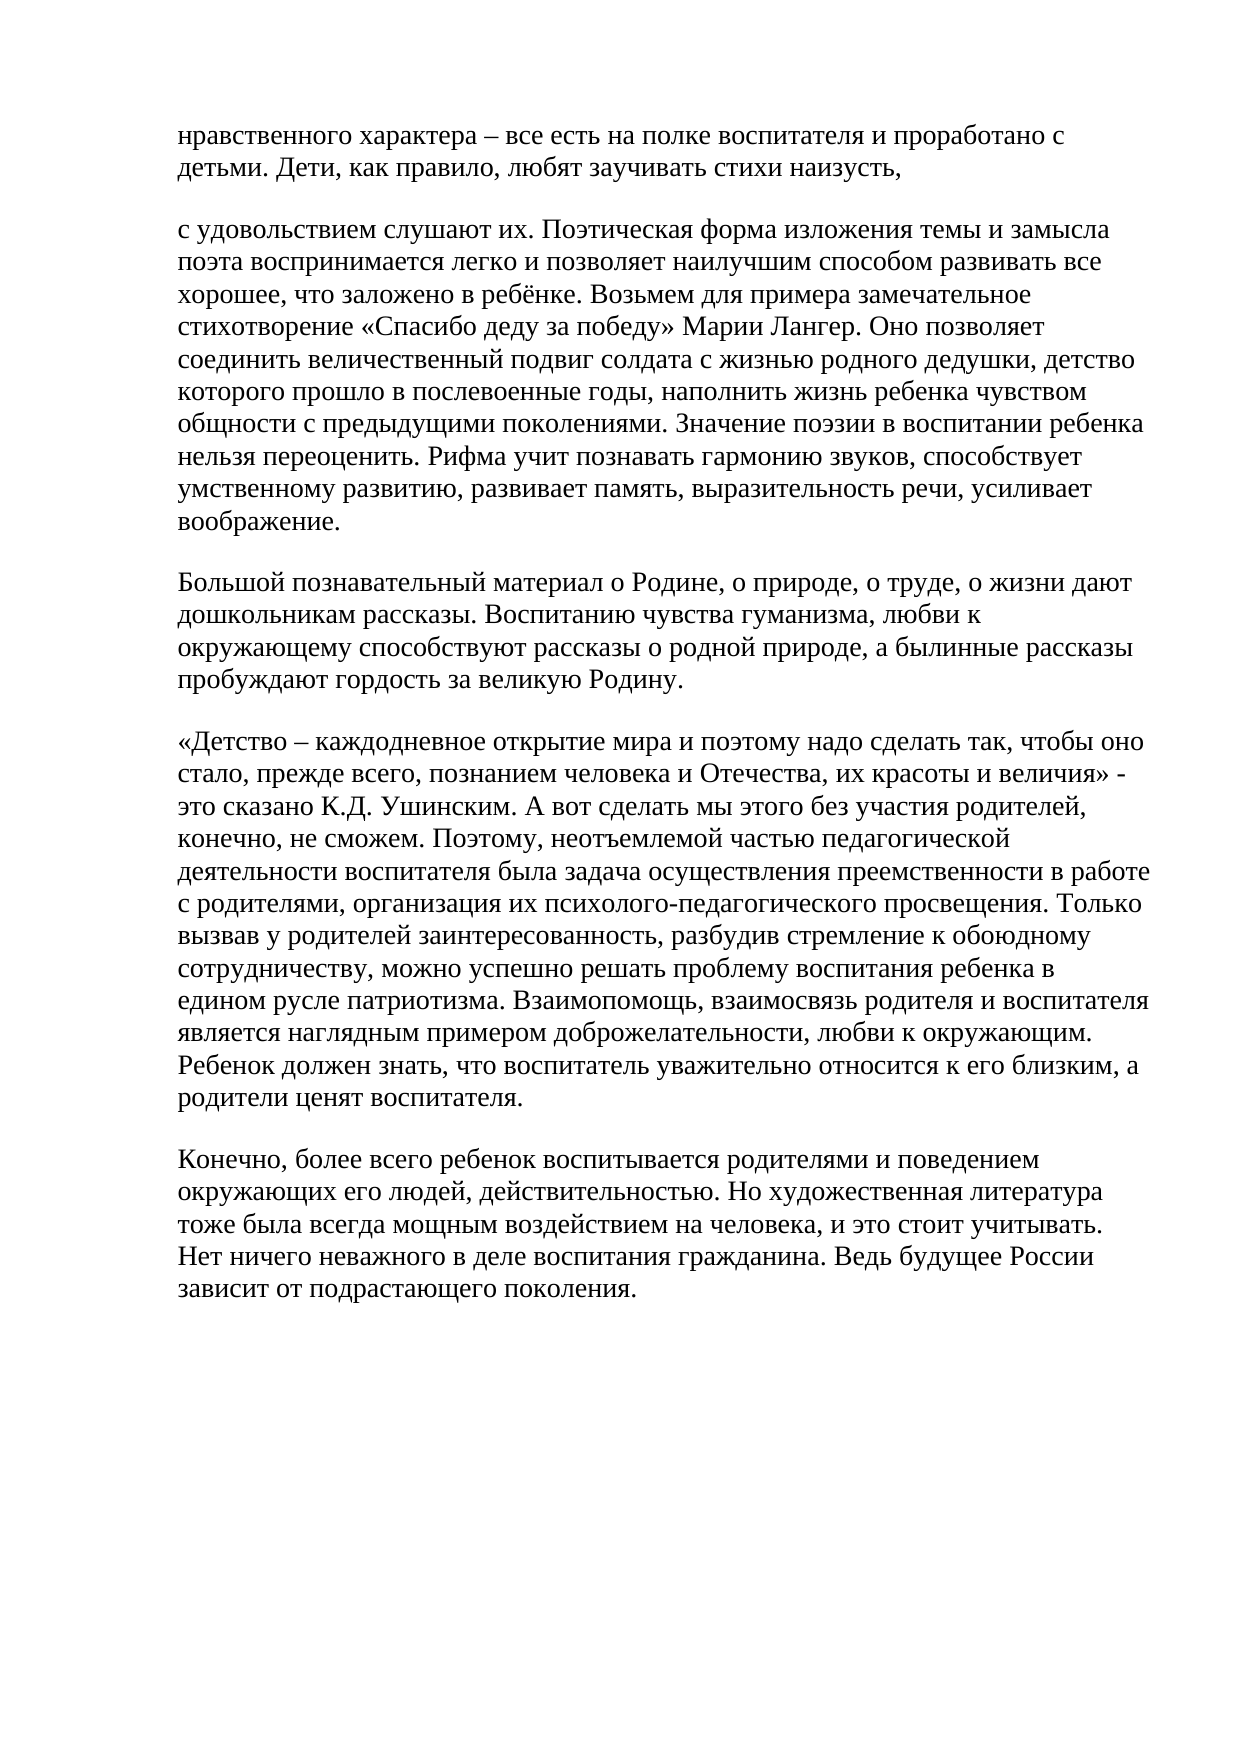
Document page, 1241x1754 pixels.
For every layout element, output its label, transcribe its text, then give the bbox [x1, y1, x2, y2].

text «Детство – каждодневное открытие мира и поэтому надо сделать так, чтобы оно стало, прежде всего, познанием человека и Отечества, их красоты и величия» - это сказано К.Д. Ушинским. А вот сделать мы этого без участия родителей, конечно, не сможем. Поэтому, неотъемлемой частью педагогической деятельности воспитателя была задача осуществления преемственности в работе с родителями, организация их психолого-педагогического просвещения. Только вызвав у родителей заинтересованность, разбудив стремление к обоюдному сотрудничеству, можно успешно решать проблему воспитания ребенка в едином русле патриотизма. Взаимопомощь, взаимосвязь родителя и воспитателя является наглядным примером доброжелательности, любви к окружающим. Ребенок должен знать, что воспитатель уважительно относится к его близким, а родители ценят воспитателя. [177, 724, 1152, 1113]
text Большой познавательный материал о Родине, о природе, о труде, о жизни дают дошкольникам рассказы. Воспитанию чувства гуманизма, любви к окружающему способствуют рассказы о родной природе, а былинные рассказы пробуждают гордость за великую Родину. [177, 565, 1152, 695]
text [177, 118, 1152, 183]
text Конечно, более всего ребенок воспитывается родителями и поведением окружающих его людей, действительностью. Но художественная литература тоже была всегда мощным воздействием на человека, и это стоит учитывать. Нет ничего неважного в деле воспитания гражданина. Ведь будущее России зависит от подрастающего поколения. [177, 1142, 1152, 1304]
text с удовольствием слушают их. Поэтическая форма изложения темы и замысла поэта воспринимается легко и позволяет наилучшим способом развивать все хорошее, что заложено в ребёнке. Возьмем для примера замечательное стихотворение «Спасибо деду за победу» Марии Лангер. Оно позволяет соединить величественный подвиг солдата с жизнью родного дедушки, детство которого прошло в послевоенные годы, наполнить жизнь ребенка чувством общности с предыдущими поколениями. Значение поэзии в воспитании ребенка нельзя переоценить. Рифма учит познавать гармонию звуков, способствует умственному развитию, развивает память, выразительность речи, усиливает воображение. [177, 212, 1152, 536]
